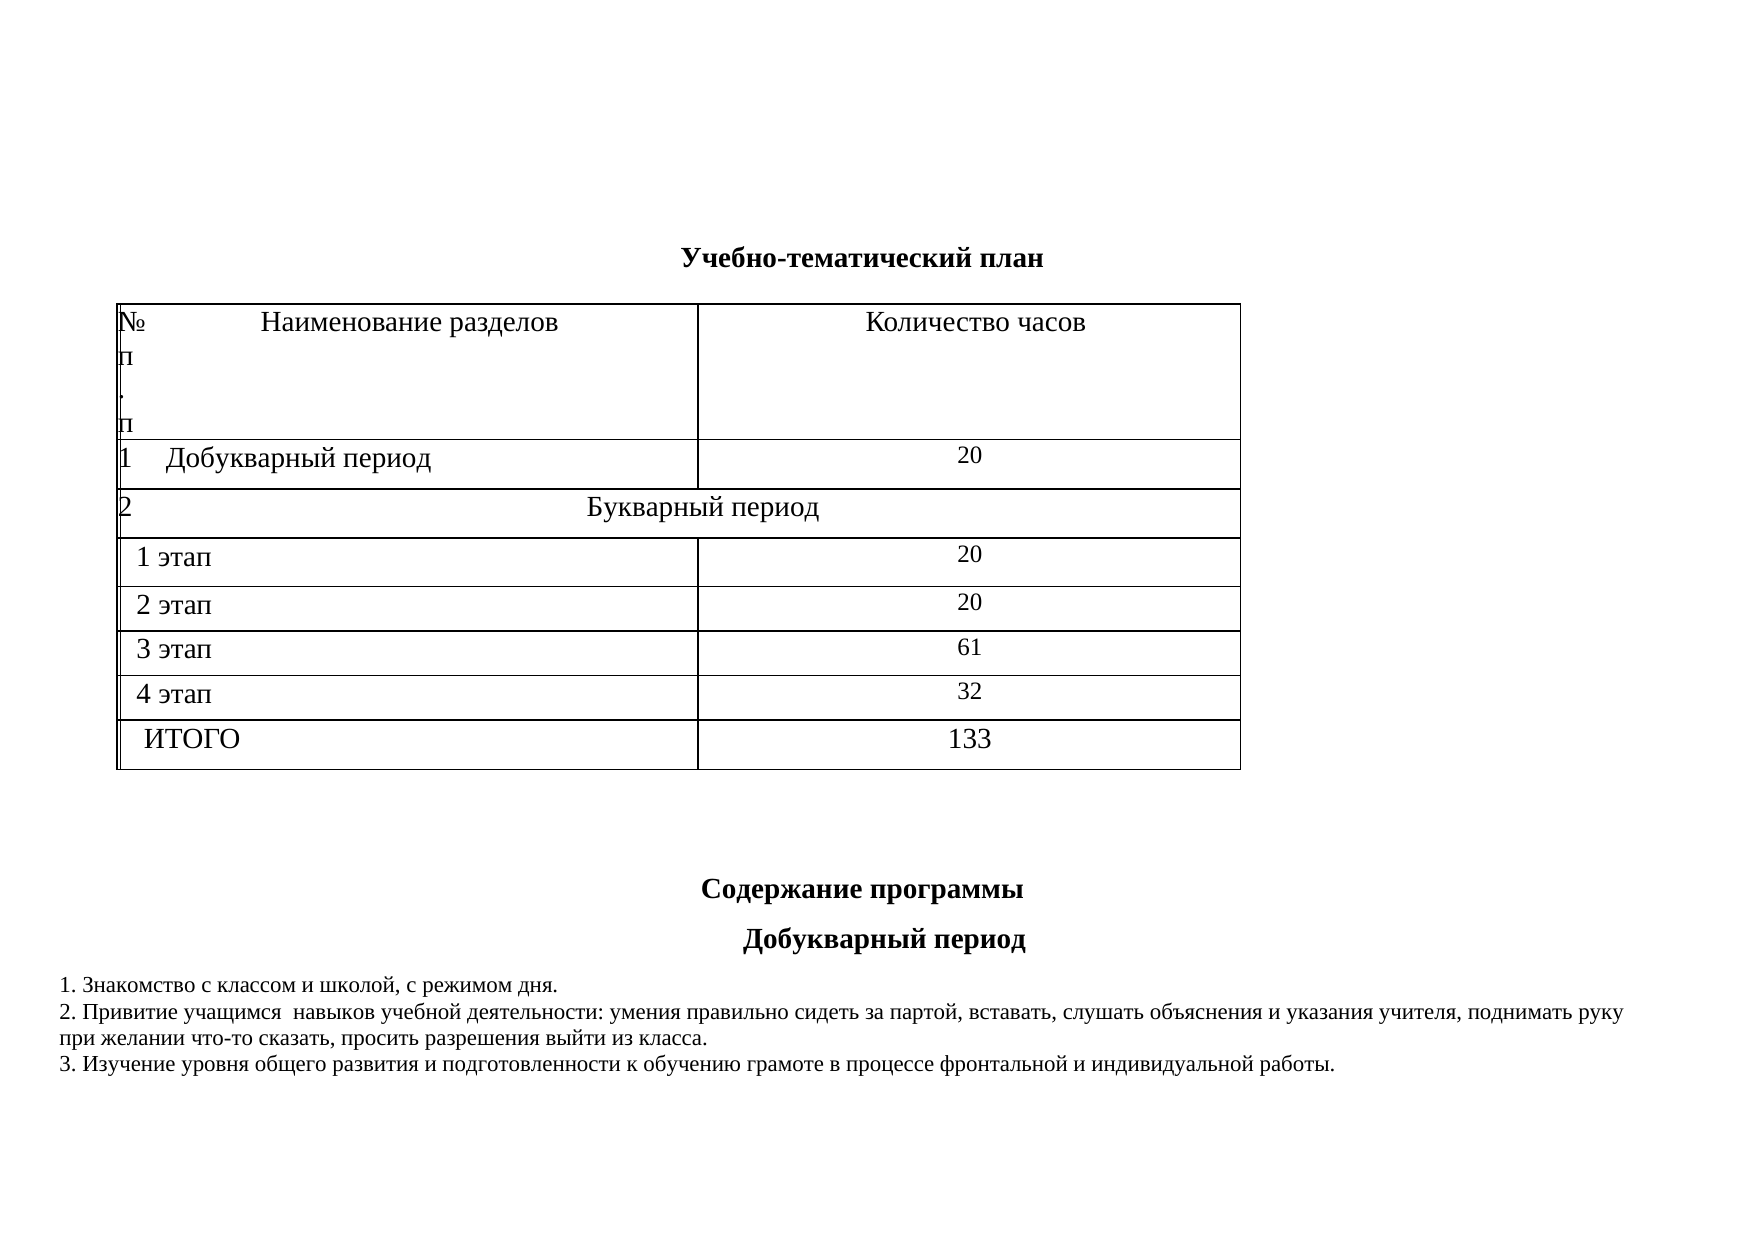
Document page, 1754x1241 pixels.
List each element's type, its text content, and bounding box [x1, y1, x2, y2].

text 3. Изучение уровня общего развития и подготовленности к обучению грамоте в процессе фронтальной и индивидуальной работы. [59, 1051, 1665, 1077]
table_cell 4 этап [121, 676, 697, 719]
table_cell 32 [699, 676, 1240, 719]
table_header Количество часов [699, 305, 1240, 438]
table_cell 61 [699, 632, 1240, 675]
table_cell 1 этап [121, 539, 697, 586]
table_cell Добукварный период [121, 440, 697, 488]
table_cell ИТОГО [121, 721, 697, 769]
table_cell 3 этап [121, 632, 697, 675]
table_cell Букварный период [121, 490, 1240, 537]
text Содержание программы [59, 871, 1665, 904]
table_cell 20 [699, 440, 1240, 488]
text Добукварный период [44, 921, 1665, 955]
text 2. Привитие учащимся навыков учебной деятельности: умения правильно сидеть за партой, вставать, слушать объяснения и указания учителя, поднимать руку при желании что-то сказать, просить разрешения выйти из класса. [59, 998, 1665, 1051]
table_cell 20 [699, 587, 1240, 630]
text Учебно-тематический план [59, 240, 1665, 273]
table_cell 20 [699, 539, 1240, 586]
table_cell 2 этап [121, 587, 697, 630]
text 1. Знакомство с классом и школой, с режимом дня. [59, 971, 1665, 998]
table_header Наименование разделов [121, 305, 697, 438]
table_cell 133 [699, 721, 1240, 769]
